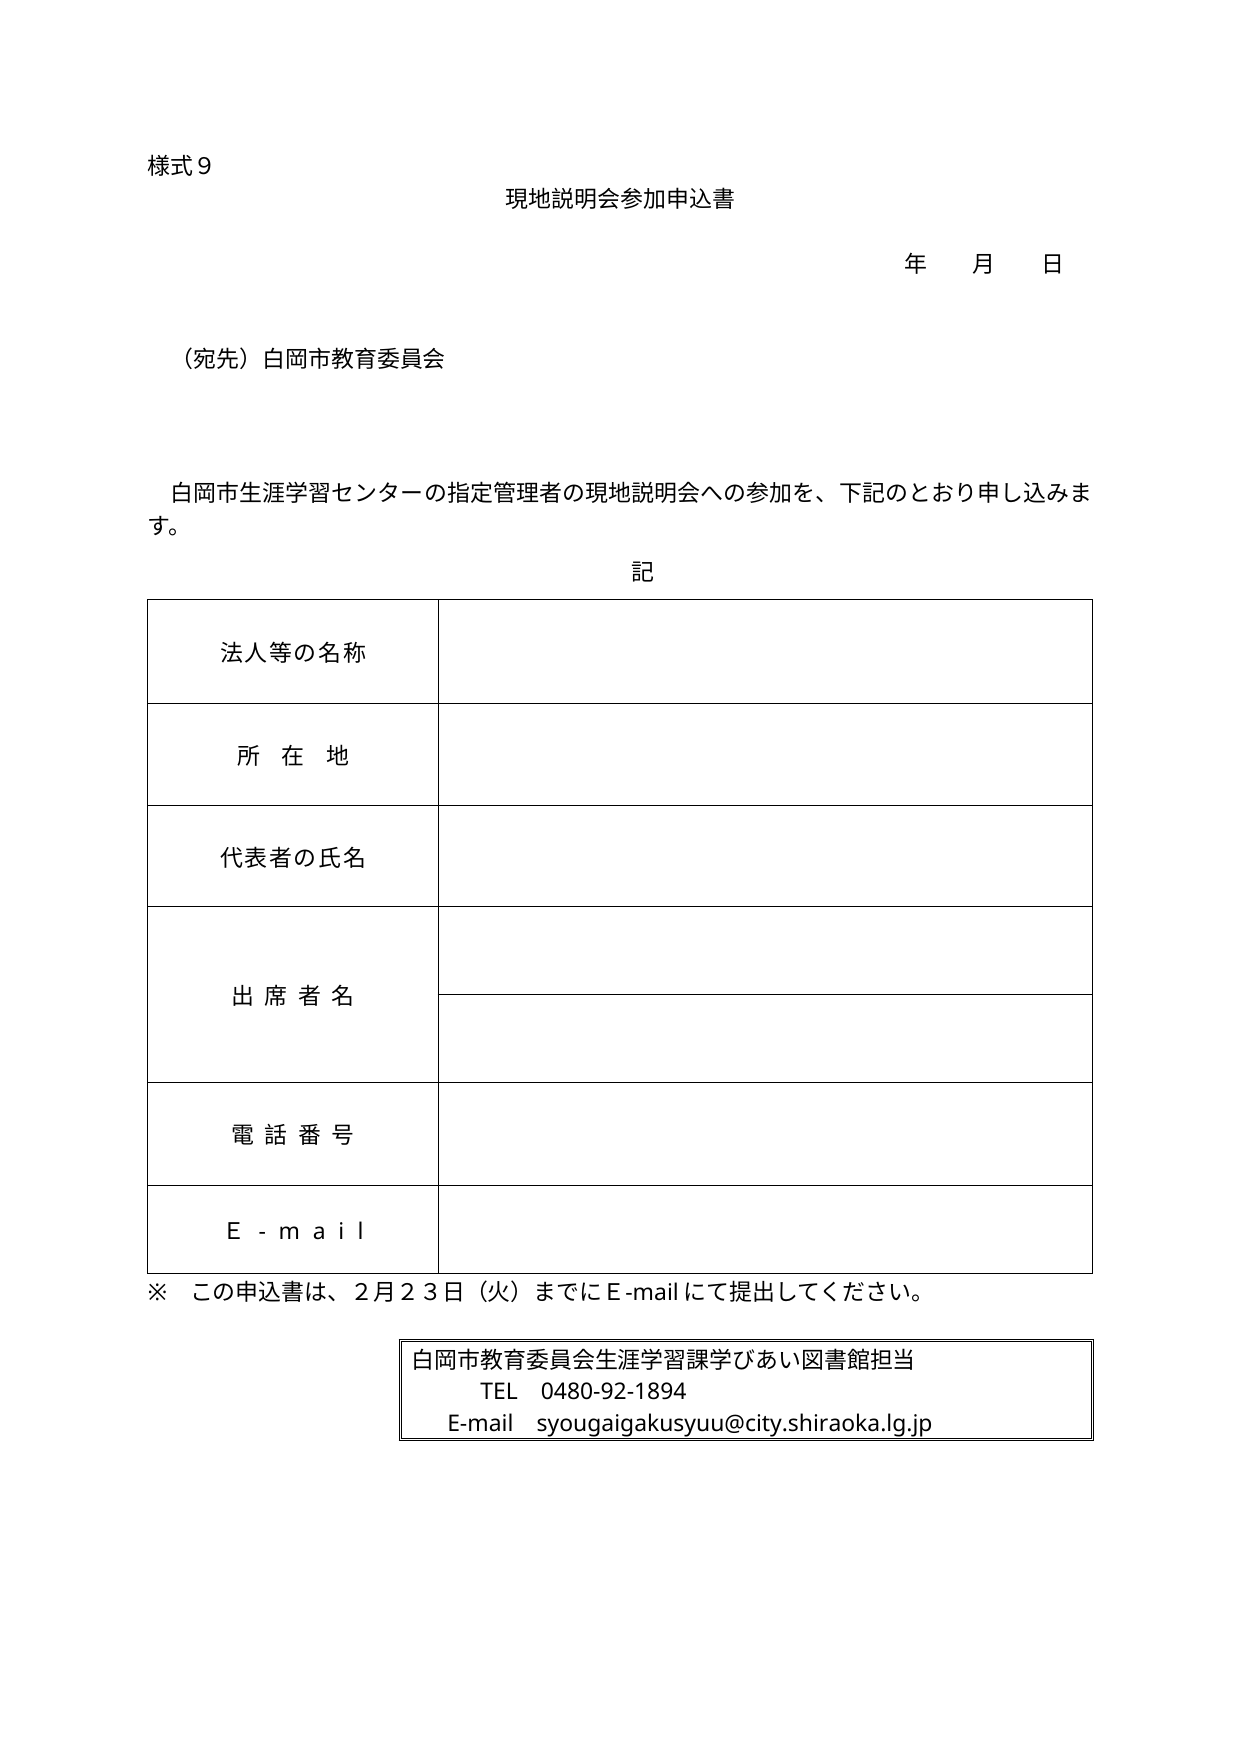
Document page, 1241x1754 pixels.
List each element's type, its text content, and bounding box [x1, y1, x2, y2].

table_cell Ｅ-mail [148, 1186, 438, 1273]
table_cell [439, 1186, 1092, 1273]
text （宛先）白岡市教育委員会 [148, 341, 1092, 374]
table_cell E-mail syougaigakusyuu@city.shiraoka.lg.jp [402, 1406, 1091, 1438]
text ※ この申込書は、２月２３日（火）までにＥ-mailにて提出してください。 [148, 1274, 1092, 1308]
table_cell TEL 0480-92-1894 [402, 1375, 1091, 1406]
table_cell [439, 1083, 1092, 1185]
table_cell [439, 995, 1092, 1082]
table_cell [439, 704, 1092, 805]
text 様式９ [148, 148, 1092, 181]
table_cell 電話番号 [148, 1083, 438, 1185]
text 年 月 日 [148, 245, 1092, 279]
table_cell [439, 907, 1092, 993]
table_header 法人等の名称 [148, 600, 438, 703]
text 記 [169, 553, 1092, 587]
text 現地説明会参加申込書 [148, 181, 1092, 214]
table_cell [439, 806, 1092, 906]
table_header 白岡市教育委員会生涯学習課学びあい図書館担当 [402, 1342, 1091, 1375]
table_cell 所在地 [148, 704, 438, 805]
text 白岡市生涯学習センターの指定管理者の現地説明会への参加を、下記のとおり申し込みます。 [148, 474, 1092, 541]
table_cell 代表者の氏名 [148, 806, 438, 906]
table_cell 出席者名 [148, 907, 438, 1082]
table_header [439, 600, 1092, 703]
